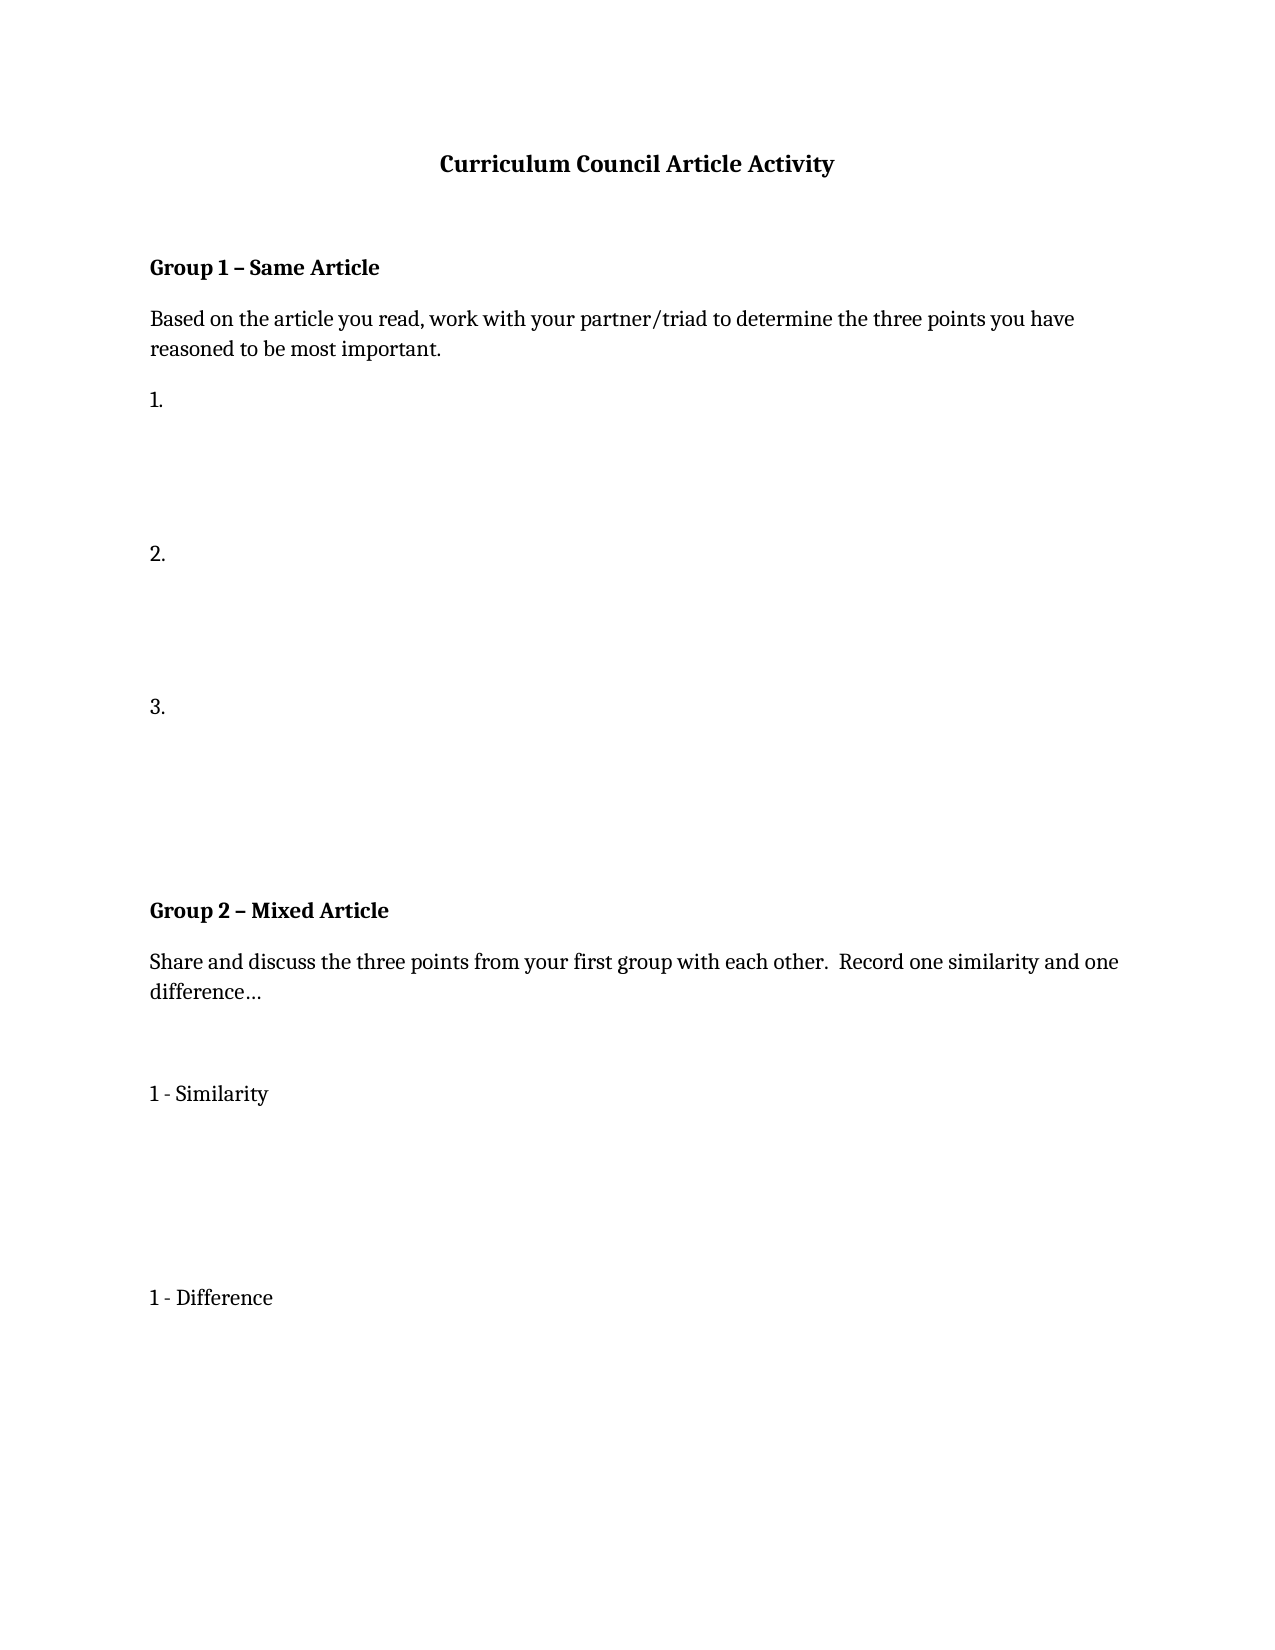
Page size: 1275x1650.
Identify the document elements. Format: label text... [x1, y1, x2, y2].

text Group 2 – Mixed Article [150, 898, 1125, 924]
text Curriculum Council Article Activity [150, 150, 1125, 179]
text 3. [150, 693, 1125, 720]
text 1 - Difference [150, 1285, 1125, 1311]
text 1. [150, 387, 1125, 413]
text Share and discuss the three points from your first group with each other. Record one similarity and one difference… [150, 949, 1125, 1005]
text 2. [150, 540, 1125, 567]
text Group 1 – Same Article [150, 255, 1125, 281]
text 1 - Similarity [150, 1081, 1125, 1107]
text Based on the article you read, work with your partner/triad to determine the three points you have reasoned to be most important. [150, 306, 1125, 362]
